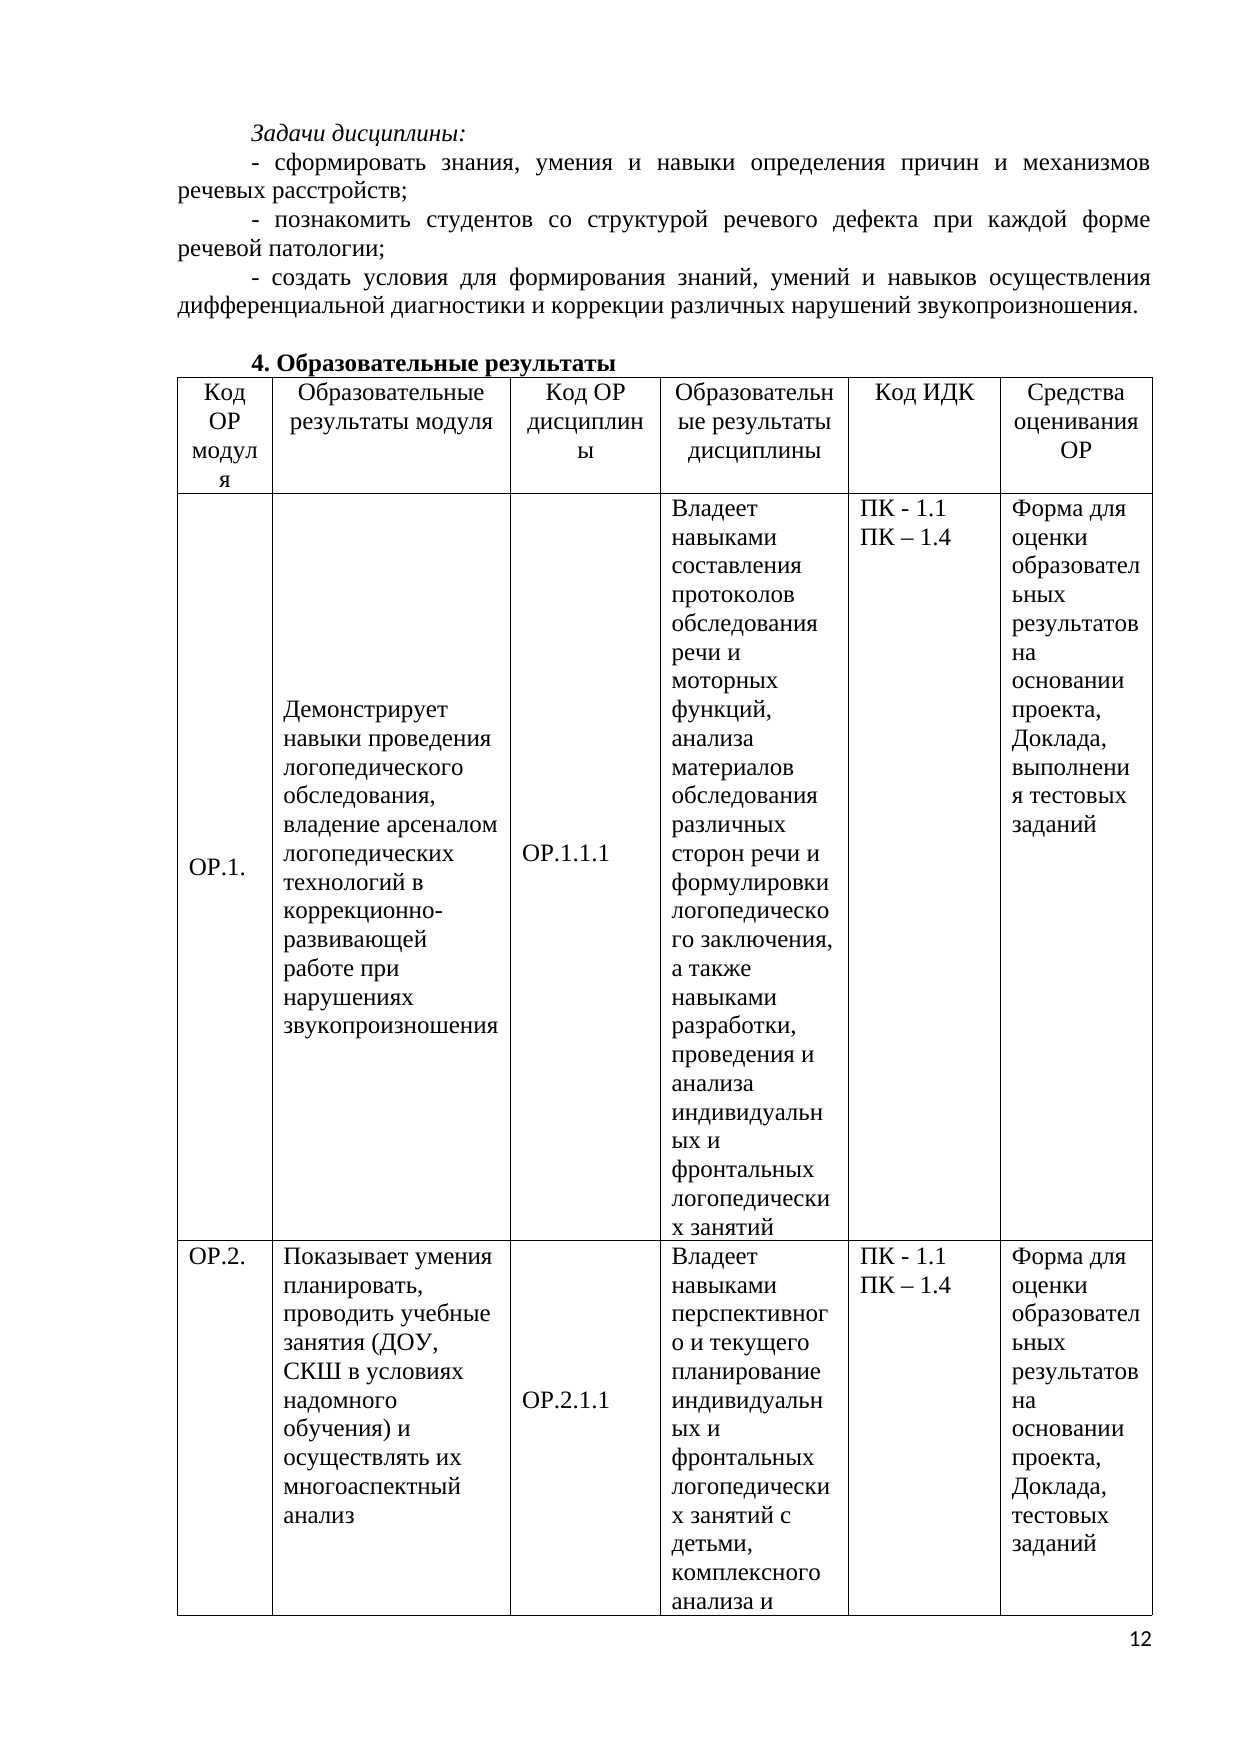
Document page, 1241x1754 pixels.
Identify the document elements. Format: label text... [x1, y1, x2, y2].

table_cell ОР.2.1.1 [511, 1241, 660, 1615]
table_header Образовательные результаты модуля [273, 378, 510, 492]
table_header Средства оценивания ОР [1001, 378, 1152, 492]
table_cell ПК - 1.1 ПК – 1.4 [849, 494, 1000, 1240]
text Задачи дисциплины: [177, 118, 1152, 147]
table_cell ОР.1.1.1 [511, 494, 660, 1240]
table_cell Форма для оценки образовательных результатов на основании проекта, Доклада, выполнения тестовых заданий [1001, 494, 1152, 1240]
table_header Код ИДК [849, 378, 1000, 492]
text - сформировать знания, умения и навыки определения причин и механизмов речевых расстройств; [177, 147, 1152, 204]
table_header Код ОР модуля [178, 378, 272, 492]
table_header Образовательные результаты дисциплины [661, 378, 848, 492]
table_cell Демонстрирует навыки проведения логопедического обследования, владение арсеналом логопедических технологий в коррекционно-развивающей работе при нарушениях звукопроизношения [273, 494, 510, 1240]
table_header Код ОР дисциплины [511, 378, 660, 492]
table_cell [1001, 1241, 1152, 1615]
text 4. Образовательные результаты [177, 348, 1152, 377]
text - познакомить студентов со структурой речевого дефекта при каждой форме речевой патологии; [177, 204, 1152, 262]
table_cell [661, 1241, 848, 1615]
table_cell ОР.1. [178, 494, 272, 1240]
table_cell ОР.2. [178, 1241, 272, 1615]
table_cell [273, 1241, 510, 1615]
text - создать условия для формирования знаний, умений и навыков осуществления дифференциальной диагностики и коррекции различных нарушений звукопроизношения. [177, 262, 1152, 319]
table_cell Владеет навыками составления протоколов обследования речи и моторных функций, анализа материалов обследования различных сторон речи и формулировки логопедического заключения, а также навыками разработки, проведения и анализа индивидуальных и фронтальных логопедических занятий [661, 494, 848, 1240]
table_cell ПК - 1.1 ПК – 1.4 [849, 1241, 1000, 1615]
